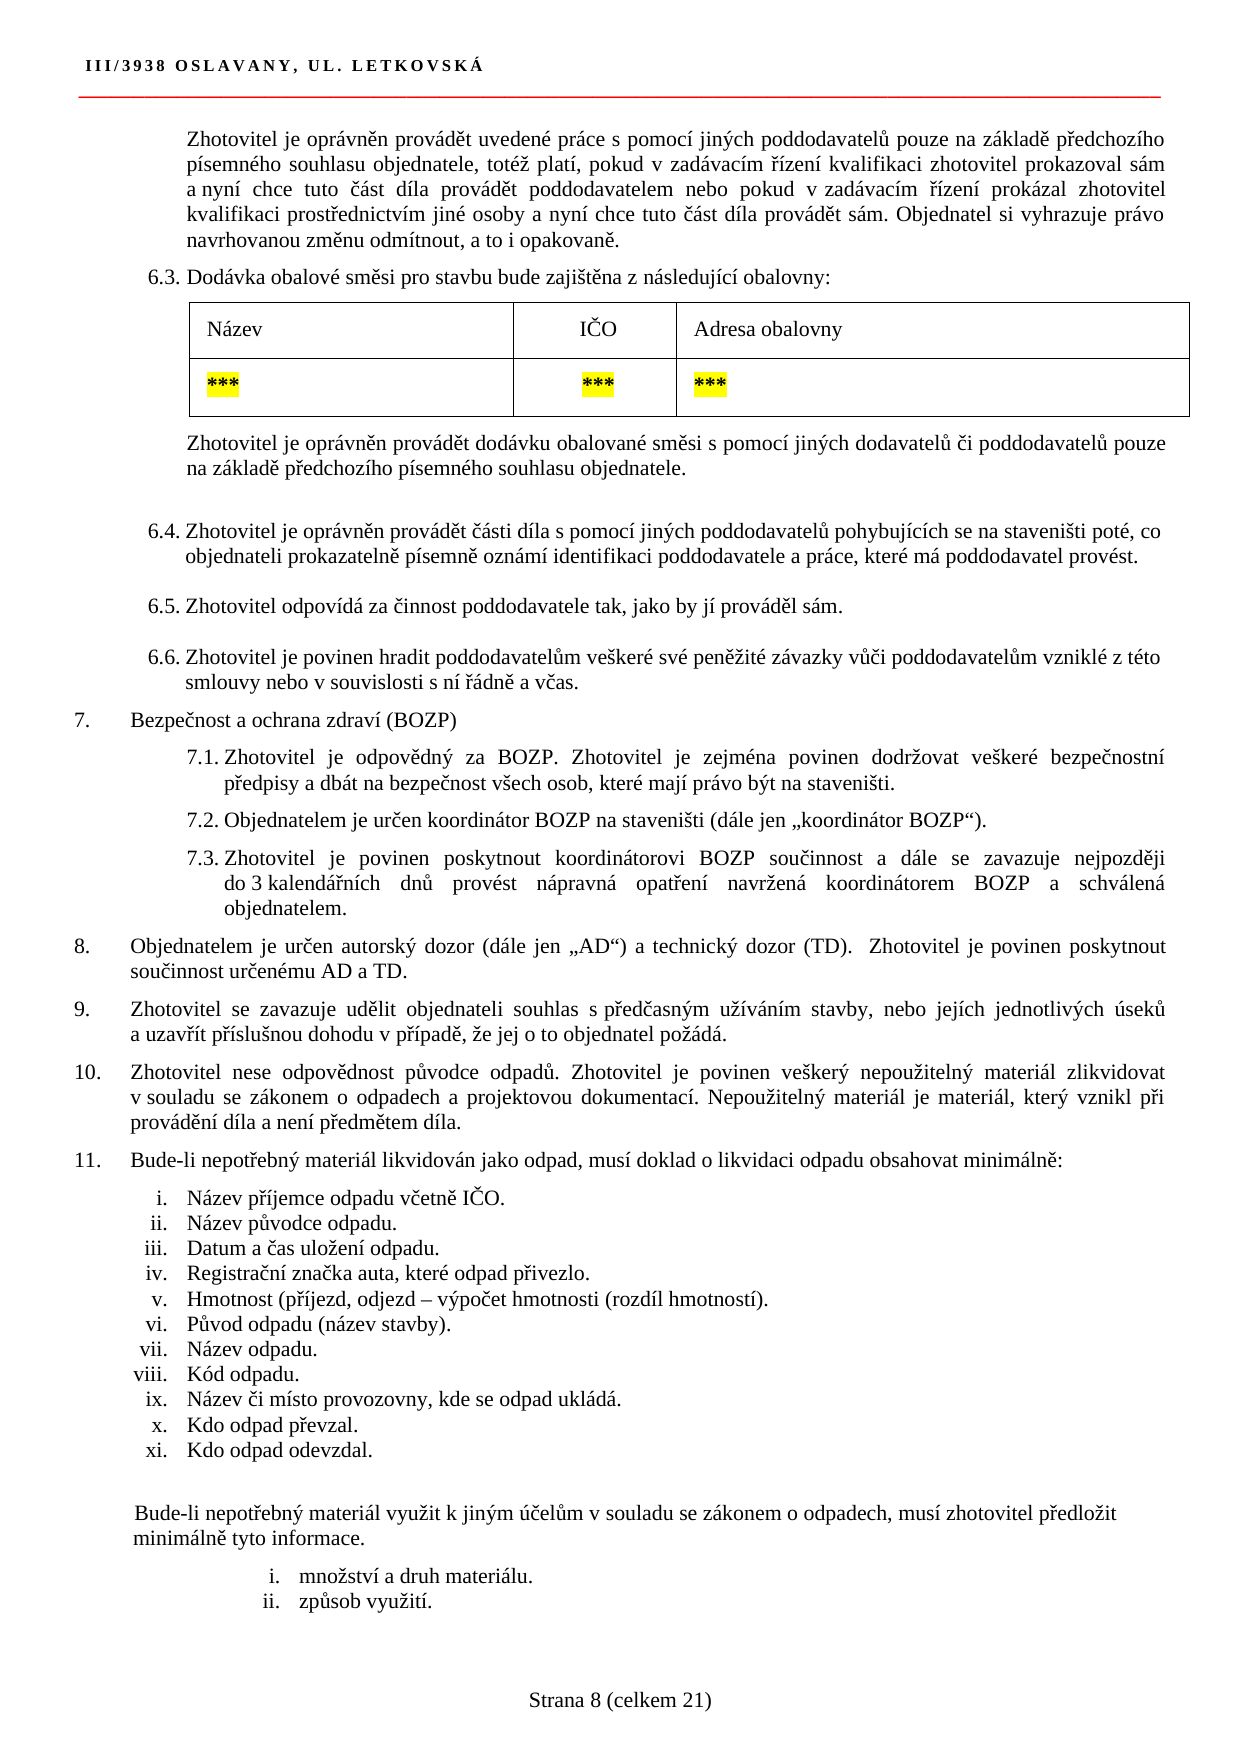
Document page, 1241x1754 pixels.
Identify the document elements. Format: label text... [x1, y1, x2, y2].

list Registrační značka auta, které odpad přivezlo. [168, 1260, 1166, 1286]
list Bude-li nepotřebný materiál likvidován jako odpad, musí doklad o likvidaci odpadu obsahovat minimálně: [74, 1147, 1166, 1172]
list Původ odpadu (název stavby). [168, 1311, 1166, 1336]
list Bezpečnost a ochrana zdraví (BOZP) [74, 707, 1166, 732]
list Dodávka obalové směsi pro stavbu bude zajištěna z následující obalovny: [148, 264, 1166, 289]
list Kód odpadu. [168, 1361, 1166, 1386]
list Zhotovitel nese odpovědnost původce odpadů. Zhotovitel je povinen veškerý nepoužitelný materiál zlikvidovat v souladu se zákonem o odpadech a projektovou dokumentací. Nepoužitelný materiál je materiál, který vznikl při provádění díla a není předmětem díla. [74, 1059, 1166, 1134]
table_cell *** [514, 359, 676, 416]
list Název příjemce odpadu včetně IČO. [168, 1185, 1166, 1210]
list Datum a čas uložení odpadu. [168, 1235, 1166, 1260]
table_cell *** [190, 359, 513, 416]
list Zhotovitel se zavazuje udělit objednateli souhlas s předčasným užíváním stavby, nebo jejích jednotlivých úseků a uzavřít příslušnou dohodu v případě, že jej o to objednatel požádá. [74, 996, 1166, 1046]
list množství a druh materiálu. [280, 1563, 1166, 1588]
text Zhotovitel je oprávněn provádět dodávku obalované směsi s pomocí jiných dodavatelů či poddodavatelů pouze na základě předchozího písemného souhlasu objednatele. [186, 429, 1166, 480]
list Zhotovitel je povinen hradit poddodavatelům veškeré své peněžité závazky vůči poddodavatelům vzniklé z této smlouvy nebo v souvislosti s ní řádně a včas. [148, 644, 1166, 694]
list Kdo odpad převzal. [168, 1412, 1166, 1437]
table_header IČO [514, 303, 676, 358]
table_cell *** [677, 359, 1189, 416]
list způsob využití. [280, 1588, 1166, 1613]
list Zhotovitel je povinen poskytnout koordinátorovi BOZP součinnost a dále se zavazuje nejpozději do 3 kalendářních dnů provést nápravná opatření navržená koordinátorem BOZP a schválená objednatelem. [186, 845, 1166, 921]
text Bude-li nepotřebný materiál využit k jiným účelům v souladu se zákonem o odpadech, musí zhotovitel předložit minimálně tyto informace. [74, 1500, 1166, 1550]
list Název či místo provozovny, kde se odpad ukládá. [168, 1386, 1166, 1412]
list Zhotovitel je odpovědný za BOZP. Zhotovitel je zejména povinen dodržovat veškeré bezpečnostní předpisy a dbát na bezpečnost všech osob, které mají právo být na staveništi. [186, 744, 1166, 795]
list Název odpadu. [168, 1336, 1166, 1361]
list Objednatelem je určen autorský dozor (dále jen „AD“) a technický dozor (TD). Zhotovitel je povinen poskytnout součinnost určenému AD a TD. [74, 933, 1166, 983]
text Zhotovitel je oprávněn provádět uvedené práce s pomocí jiných poddodavatelů pouze na základě předchozího písemného souhlasu objednatele, totéž platí, pokud v zadávacím řízení kvalifikaci zhotovitel prokazoval sám a nyní chce tuto část díla provádět poddodavatelem nebo pokud v zadávacím řízení prokázal zhotovitel kvalifikaci prostřednictvím jiné osoby a nyní chce tuto část díla provádět sám. Objednatel si vyhrazuje právo navrhovanou změnu odmítnout, a to i opakovaně. [186, 126, 1166, 252]
list Název původce odpadu. [168, 1210, 1166, 1235]
list Objednatelem je určen koordinátor BOZP na staveništi (dále jen „koordinátor BOZP“). [186, 807, 1166, 832]
list Zhotovitel odpovídá za činnost poddodavatele tak, jako by jí prováděl sám. [148, 593, 1166, 618]
table_header Adresa obalovny [677, 303, 1189, 358]
list Zhotovitel je oprávněn provádět části díla s pomocí jiných poddodavatelů pohybujících se na staveništi poté, co objednateli prokazatelně písemně oznámí identifikaci poddodavatele a práce, které má poddodavatel provést. [148, 518, 1166, 568]
table_header Název [190, 303, 513, 358]
list Kdo odpad odevzdal. [168, 1437, 1166, 1462]
list Hmotnost (příjezd, odjezd – výpočet hmotnosti (rozdíl hmotností). [168, 1286, 1166, 1311]
